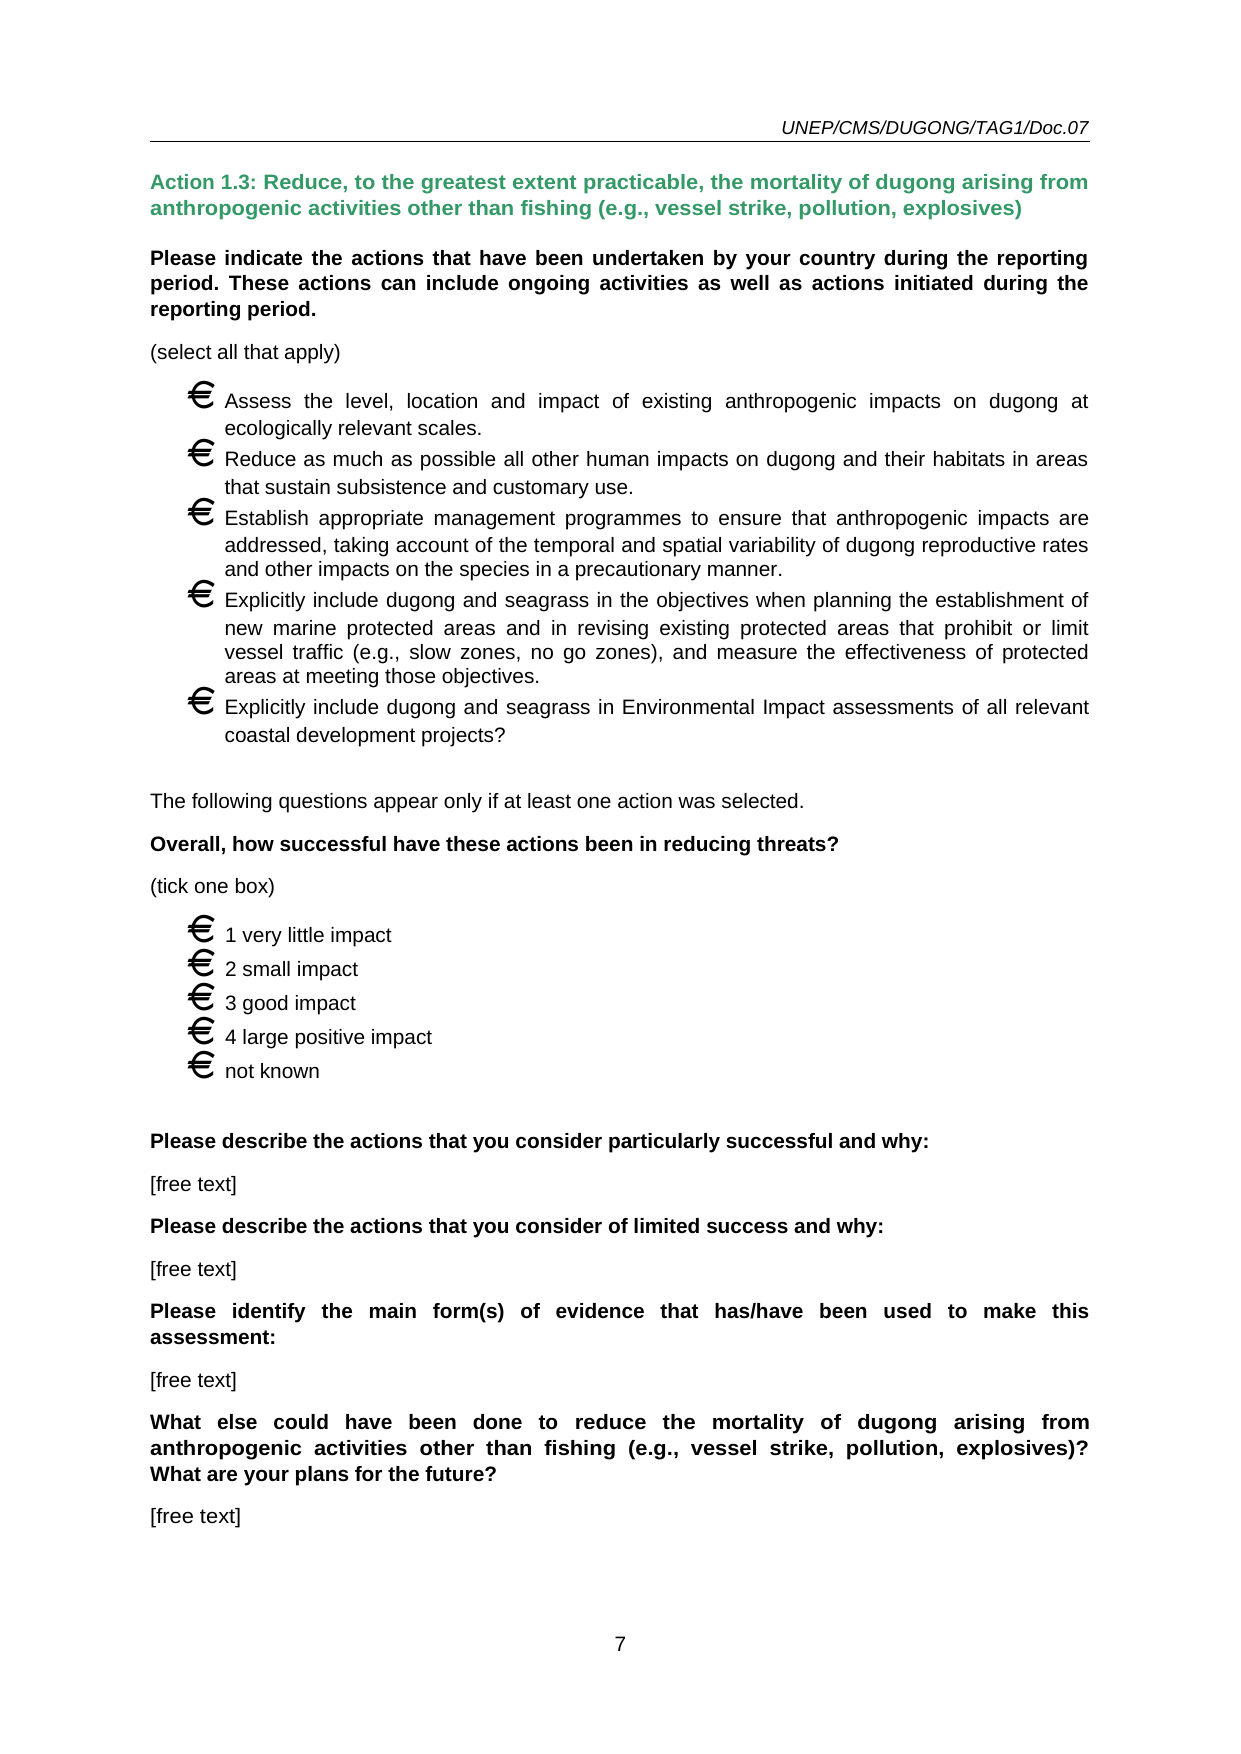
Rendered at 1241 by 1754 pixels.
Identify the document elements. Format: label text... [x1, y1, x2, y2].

text The following questions appear only if at least one action was selected. [150, 789, 1090, 813]
text [free text] [150, 1504, 1090, 1528]
text Please identify the main form(s) of evidence that has/have been used to make this assessment: [150, 1299, 1090, 1349]
text What else could have been done to reduce the mortality of dugong arising from anthropogenic activities other than fishing (e.g., vessel strike, pollution, explosives)? What are your plans for the future? [150, 1410, 1090, 1486]
list 3 good impact [187, 984, 1090, 1019]
text [free text] [150, 1257, 1090, 1281]
text Please describe the actions that you consider of limited success and why: [150, 1214, 1090, 1238]
list Establish appropriate management programmes to ensure that anthropogenic impacts are addressed, taking account of the temporal and spatial variability of dugong reproductive rates and other impacts on the species in a precautionary manner. [187, 499, 1090, 581]
subtitle Action 1.3: Reduce, to the greatest extent practicable, the mortality of dugong arising from anthropogenic activities other than fishing (e.g., vessel strike, pollution, explosives) [150, 170, 1090, 219]
text Please describe the actions that you consider particularly successful and why: [150, 1129, 1090, 1153]
list Explicitly include dugong and seagrass in Environmental Impact assessments of all relevant coastal development projects? [187, 688, 1090, 746]
list 1 very little impact [187, 916, 1090, 951]
list not known [187, 1053, 1090, 1087]
text Please indicate the actions that have been undertaken by your country during the reporting period. These actions can include ongoing activities as well as actions initiated during the reporting period. [150, 245, 1090, 321]
text Overall, how successful have these actions been in reducing threats? [150, 831, 1090, 855]
list 4 large positive impact [187, 1019, 1090, 1053]
text (tick one box) [150, 874, 1090, 898]
list Explicitly include dugong and seagrass in the objectives when planning the establishment of new marine protected areas and in revising existing protected areas that prohibit or limit vessel traffic (e.g., slow zones, no go zones), and measure the effectiveness of protected areas at meeting those objectives. [187, 582, 1090, 688]
list Assess the level, location and impact of existing anthropogenic impacts on dugong at ecologically relevant scales. [187, 382, 1090, 440]
text (select all that apply) [150, 339, 1090, 363]
list Reduce as much as possible all other human impacts on dugong and their habitats in areas that sustain subsistence and customary use. [187, 441, 1090, 499]
text [free text] [150, 1172, 1090, 1196]
text [free text] [150, 1368, 1090, 1392]
list 2 small impact [187, 951, 1090, 984]
